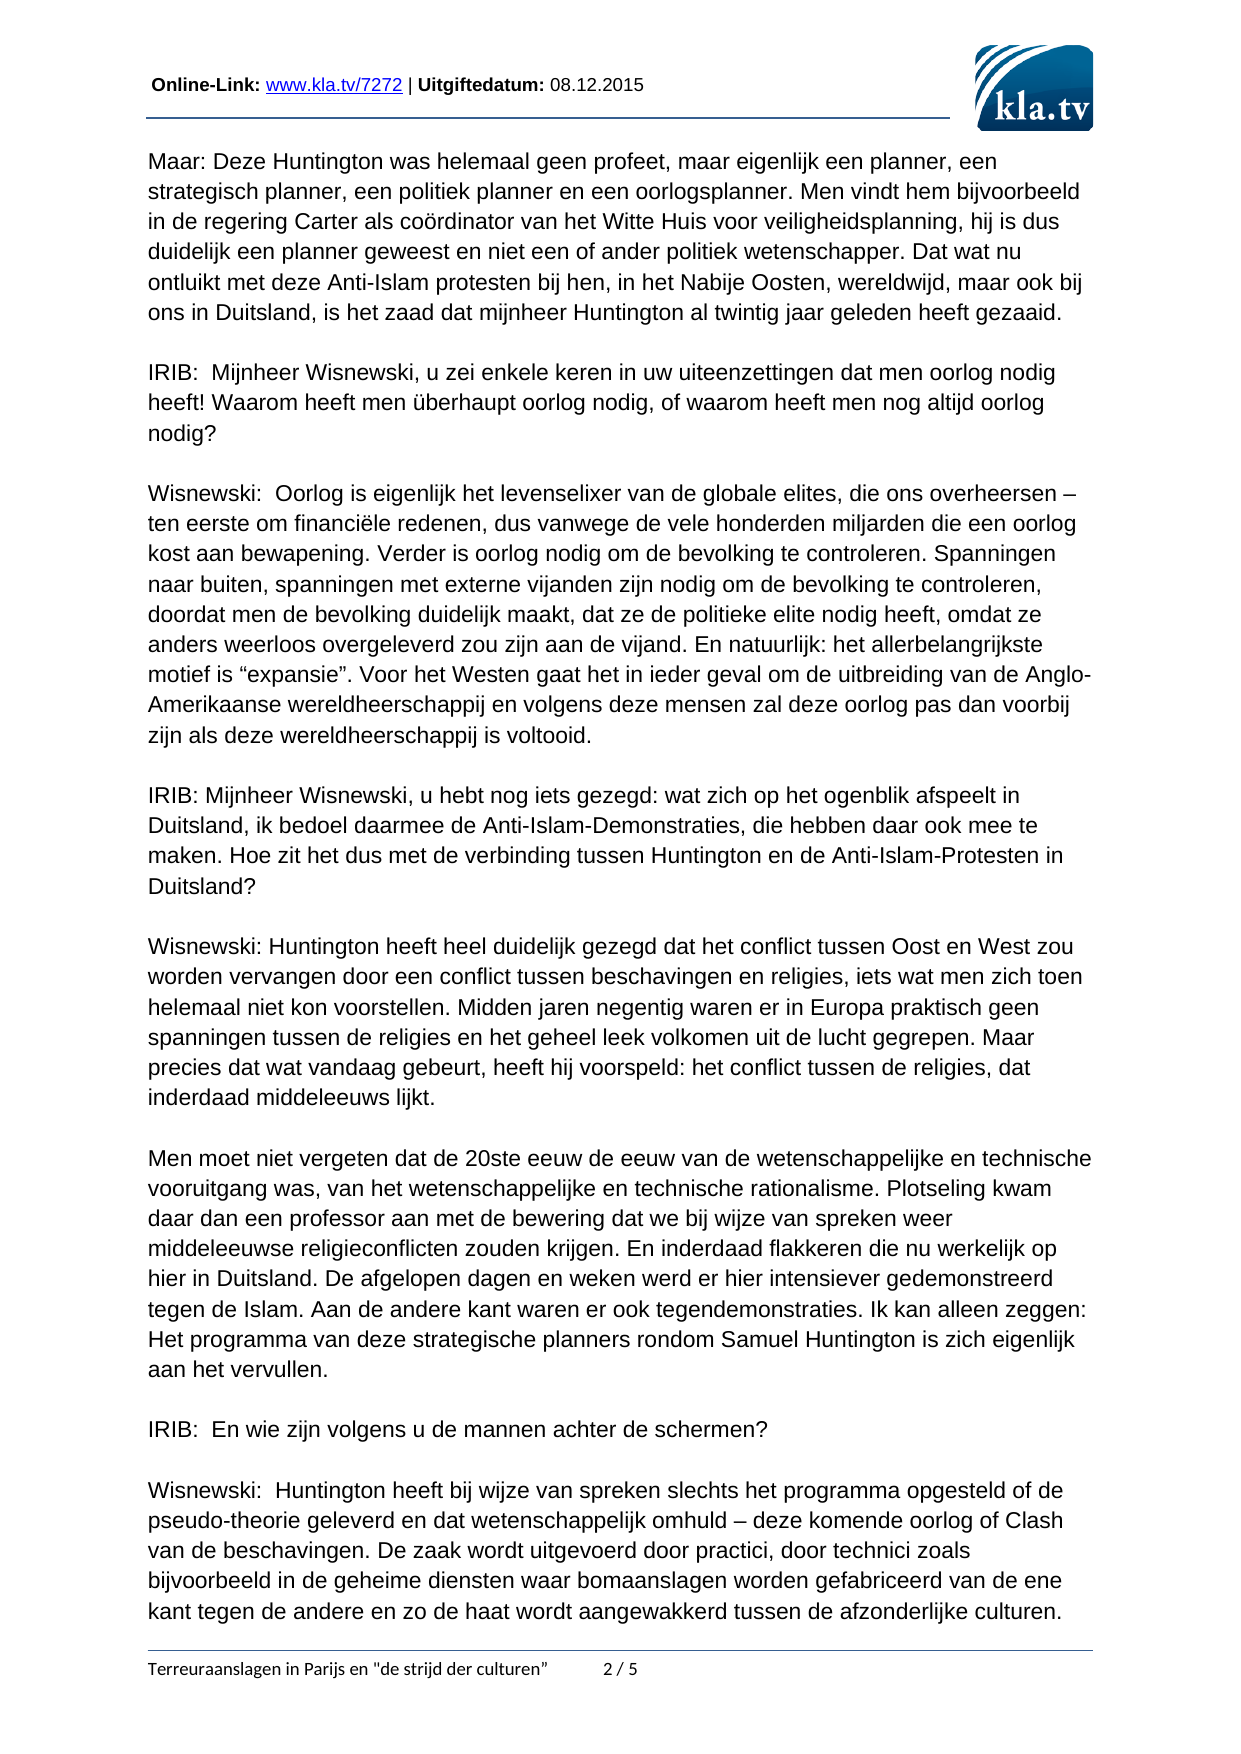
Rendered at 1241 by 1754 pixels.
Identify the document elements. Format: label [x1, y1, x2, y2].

text [148, 148, 1093, 1624]
